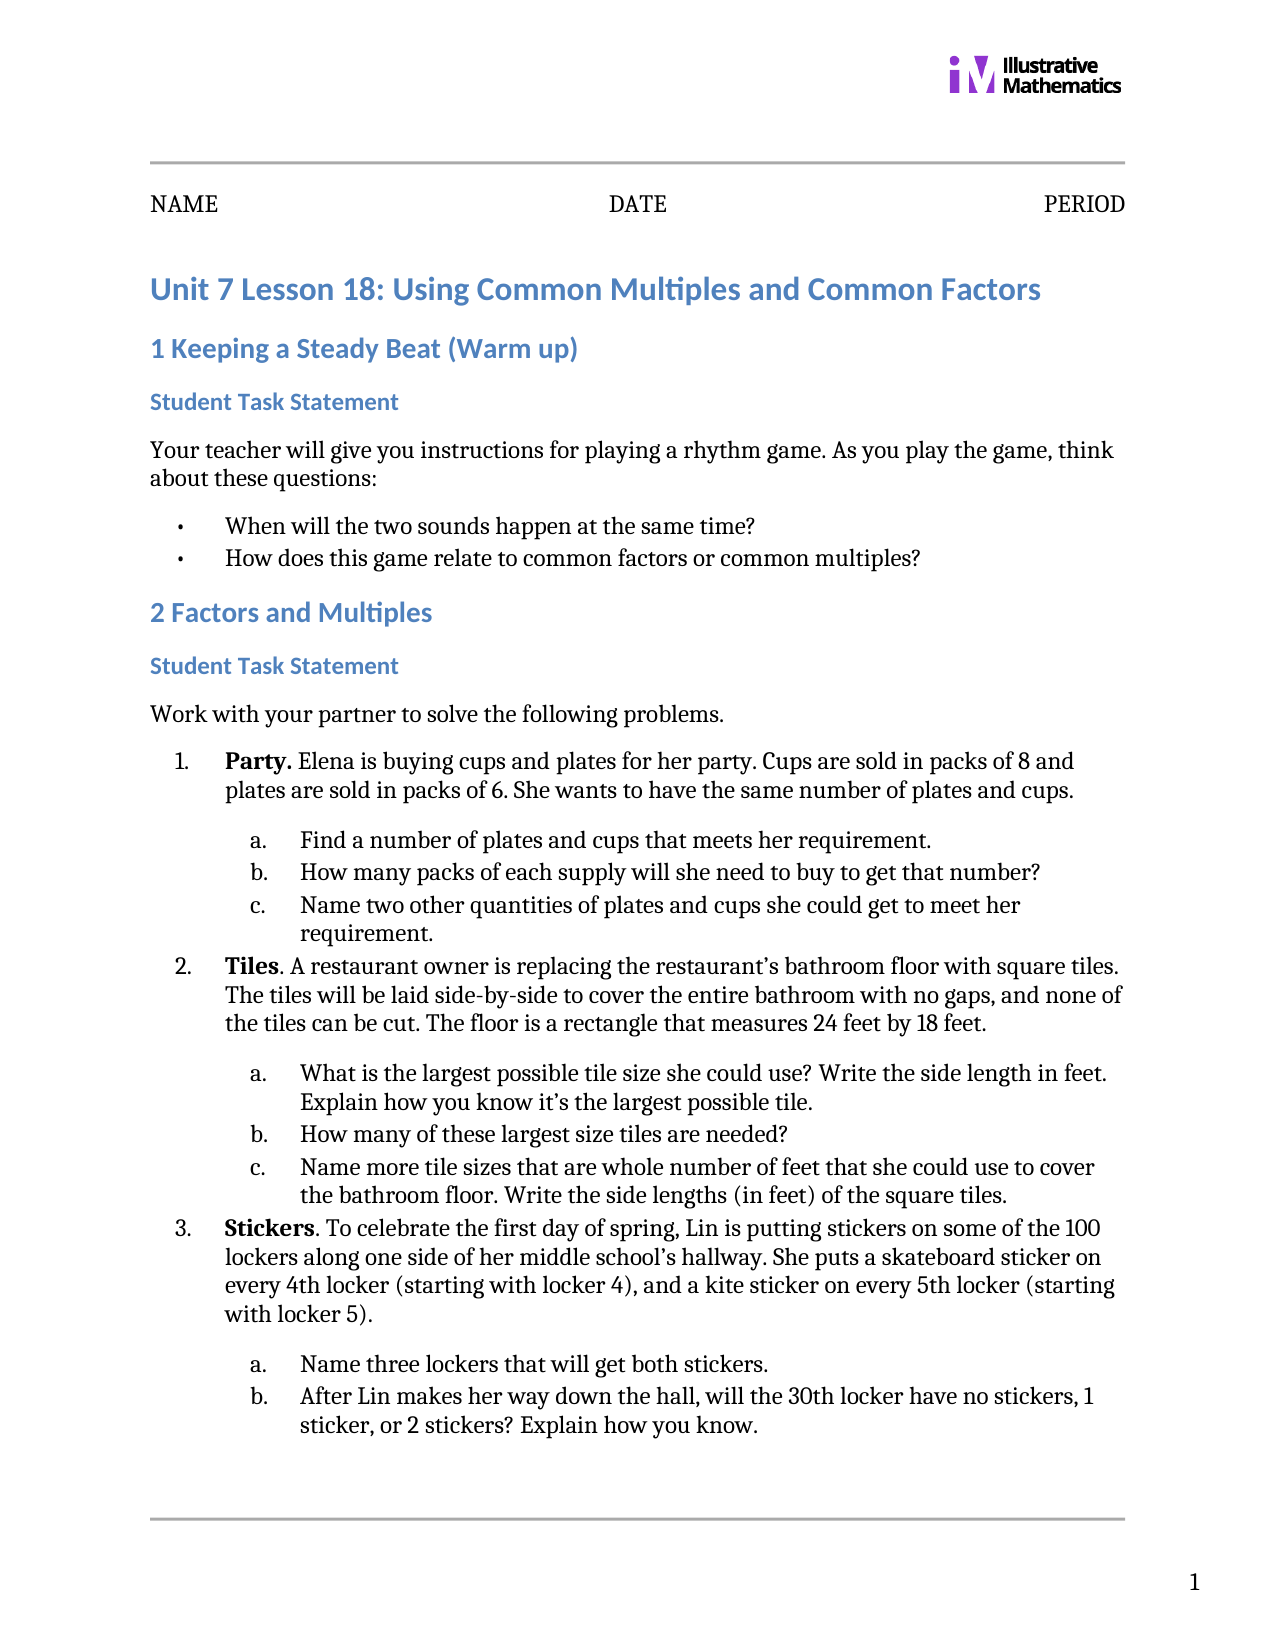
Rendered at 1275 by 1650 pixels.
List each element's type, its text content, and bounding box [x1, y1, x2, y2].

subtitle Student Task Statement [150, 650, 1125, 681]
subtitle Unit 7 Lesson 18: Using Common Multiples and Common Factors [150, 268, 1125, 309]
list After Lin makes her way down the hall, will the 30th locker have no stickers, 1 sticker, or 2 stickers? Explain how you know. [250, 1382, 1125, 1440]
subtitle 1 Keeping a Steady Beat (Warm up) [150, 330, 1125, 366]
list How does this game relate to common factors or common multiples? [175, 544, 1125, 573]
list When will the two sounds happen at the same time? [175, 512, 1125, 541]
list Name more tile sizes that are whole number of feet that she could use to cover the bathroom floor. Write the side lengths (in feet) of the square tiles. [250, 1153, 1125, 1210]
list How many packs of each supply will she need to buy to get that number? [250, 858, 1125, 887]
list Party. Elena is buying cups and plates for her party. Cups are sold in packs of 8 and plates are sold in packs of 6. She wants to have the same number of plates and cups. [175, 747, 1125, 805]
list Stickers. To celebrate the first day of spring, Lin is putting stickers on some of the 100 lockers along one side of her middle school’s hallway. She puts a skateboard sticker on every 4th locker (starting with locker 4), and a kite sticker on every 5th locker (starting with locker 5). [175, 1214, 1125, 1329]
text Your teacher will give you instructions for playing a rhythm game. As you play the game, think about these questions: [150, 436, 1125, 493]
list Find a number of plates and cups that meets her requirement. [250, 826, 1125, 854]
list Name three lockers that will get both stickers. [250, 1350, 1125, 1378]
list How many of these largest size tiles are needed? [250, 1120, 1125, 1149]
text Work with your partner to solve the following problems. [150, 700, 1125, 728]
subtitle 2 Factors and Multiples [150, 594, 1125, 629]
picture [949, 55, 1121, 93]
list Name two other quantities of plates and cups she could get to meet her requirement. [250, 891, 1125, 948]
subtitle Student Task Statement [150, 386, 1125, 417]
list ​Tiles. A restaurant owner is replacing the restaurant’s bathroom floor with square tiles. The tiles will be laid side-by-side to cover the entire bathroom with no gaps, and none of the tiles can be cut. The floor is a rectangle that measures 24 feet by 18 feet. [175, 952, 1125, 1038]
list What is the largest possible tile size she could use? Write the side length in feet. Explain how you know it’s the largest possible tile. [250, 1059, 1125, 1116]
